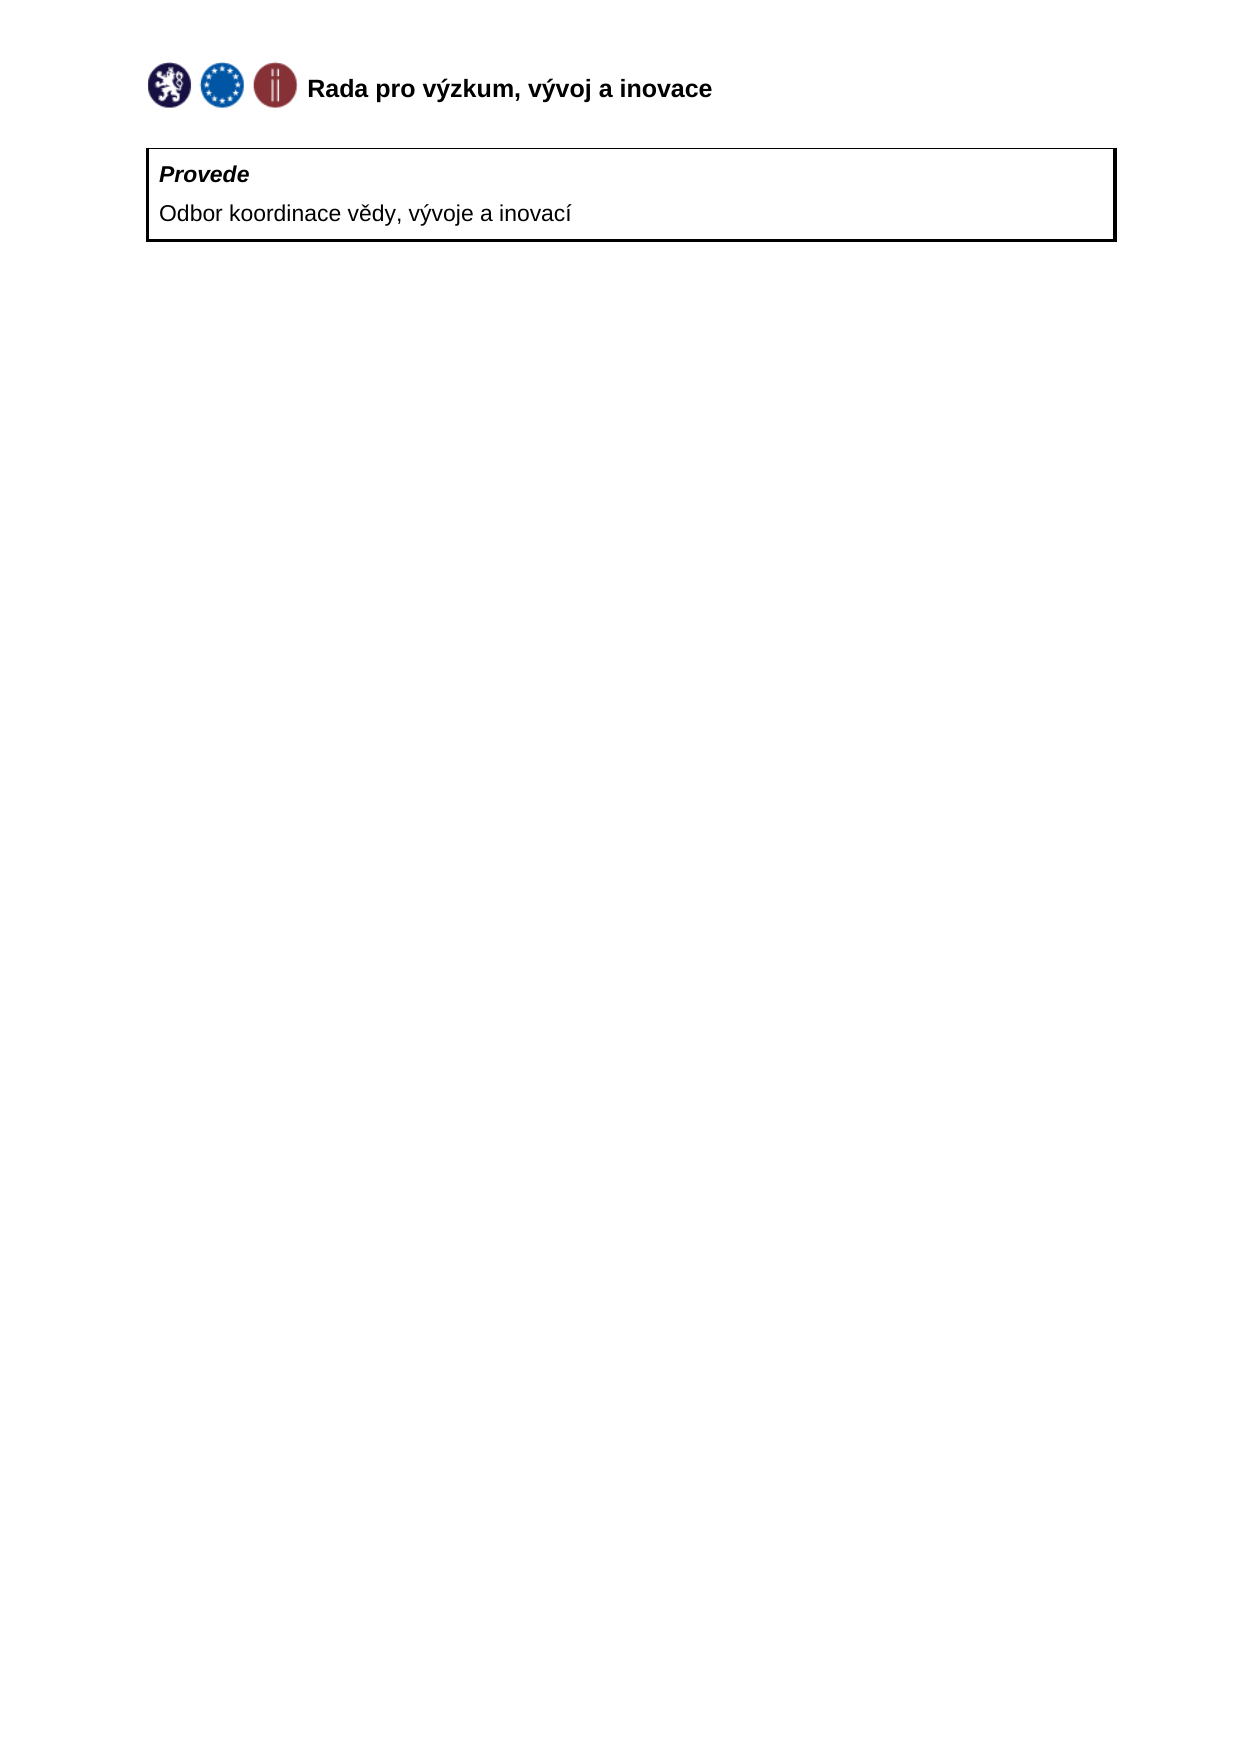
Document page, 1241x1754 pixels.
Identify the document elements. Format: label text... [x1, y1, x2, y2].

picture [147, 62, 298, 109]
table_cell Provede Odbor koordinace vědy, vývoje a inovací [149, 149, 1113, 238]
